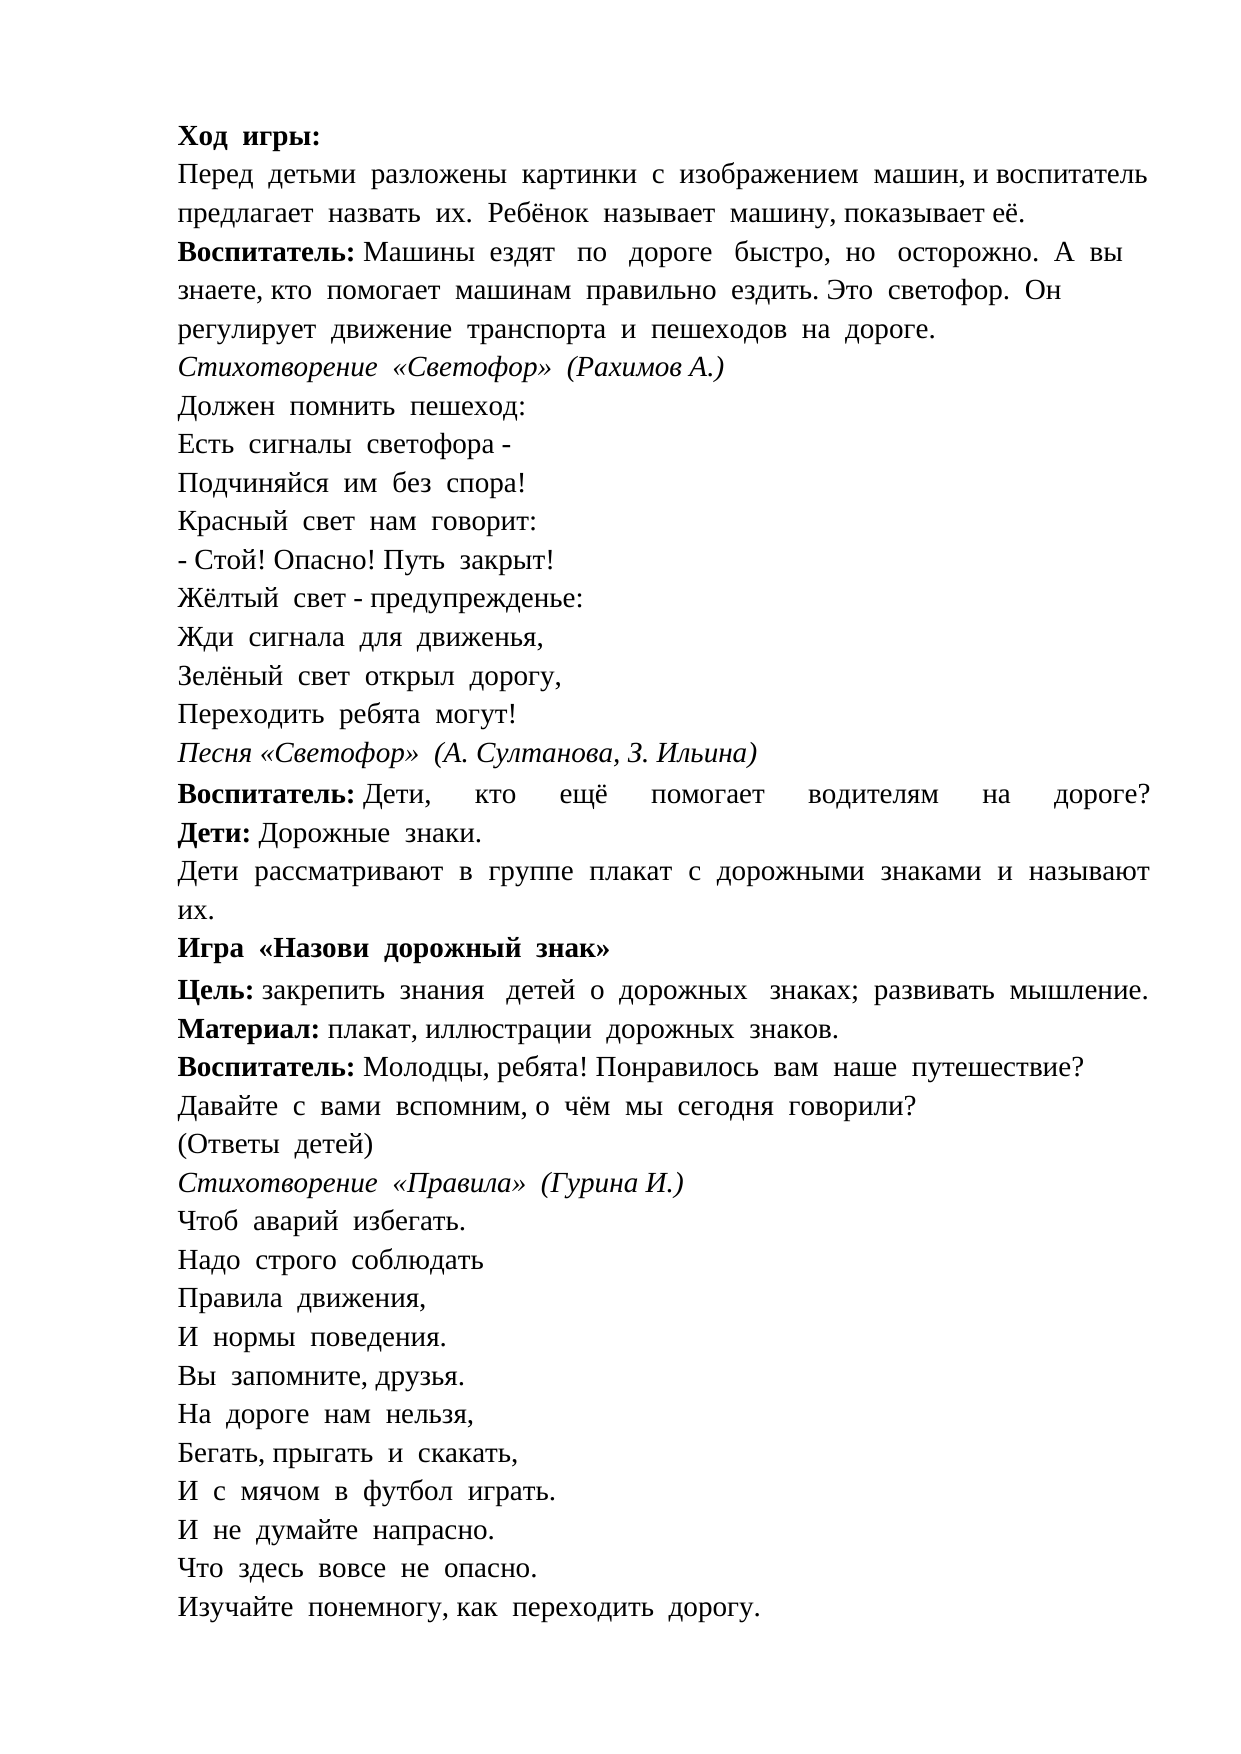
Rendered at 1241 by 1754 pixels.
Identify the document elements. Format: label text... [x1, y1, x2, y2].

text Песня «Светофор» (А. Султанова, З. Ильина) [177, 735, 1152, 768]
text Цель: закрепить знания детей о дорожных знаках; развивать мышление. Материал: плакат, иллюстрации дорожных знаков. Воспитатель: Молодцы, ребята! Понравилось вам наше путешествие? Давайте с вами вспомним, о чём мы сегодня говорили? (Ответы детей) Стихотворение «Правила» (Гурина И.) Чтоб аварий избегать. Надо строго соблюдать Правила движения, И нормы поведения. Вы запомните, друзья. На дороге нам нельзя, Бегать, прыгать и скакать, И с мячом в футбол играть. И не думайте напрасно. Что здесь вовсе не опасно. Изучайте понемногу, как переходить дорогу. [177, 972, 1152, 1622]
text Дети рассматривают в группе плакат с дорожными знаками и называют их. [177, 887, 1152, 926]
text Игра «Назови дорожный знак» [177, 931, 1152, 964]
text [177, 118, 1152, 383]
text Должен помнить пешеход: Есть сигналы светофора - Подчиняйся им без спора! Красный свет нам говорит: - Стой! Опасно! Путь закрыт! Жёлтый свет - предупрежденье: Жди сигнала для движенья, Зелёный свет открыл дорогу, Переходить ребята могут! [177, 388, 1152, 730]
text Воспитатель: Дети, кто ещё помогает водителям на дороге? Дети: Дорожные знаки. [177, 810, 1152, 848]
